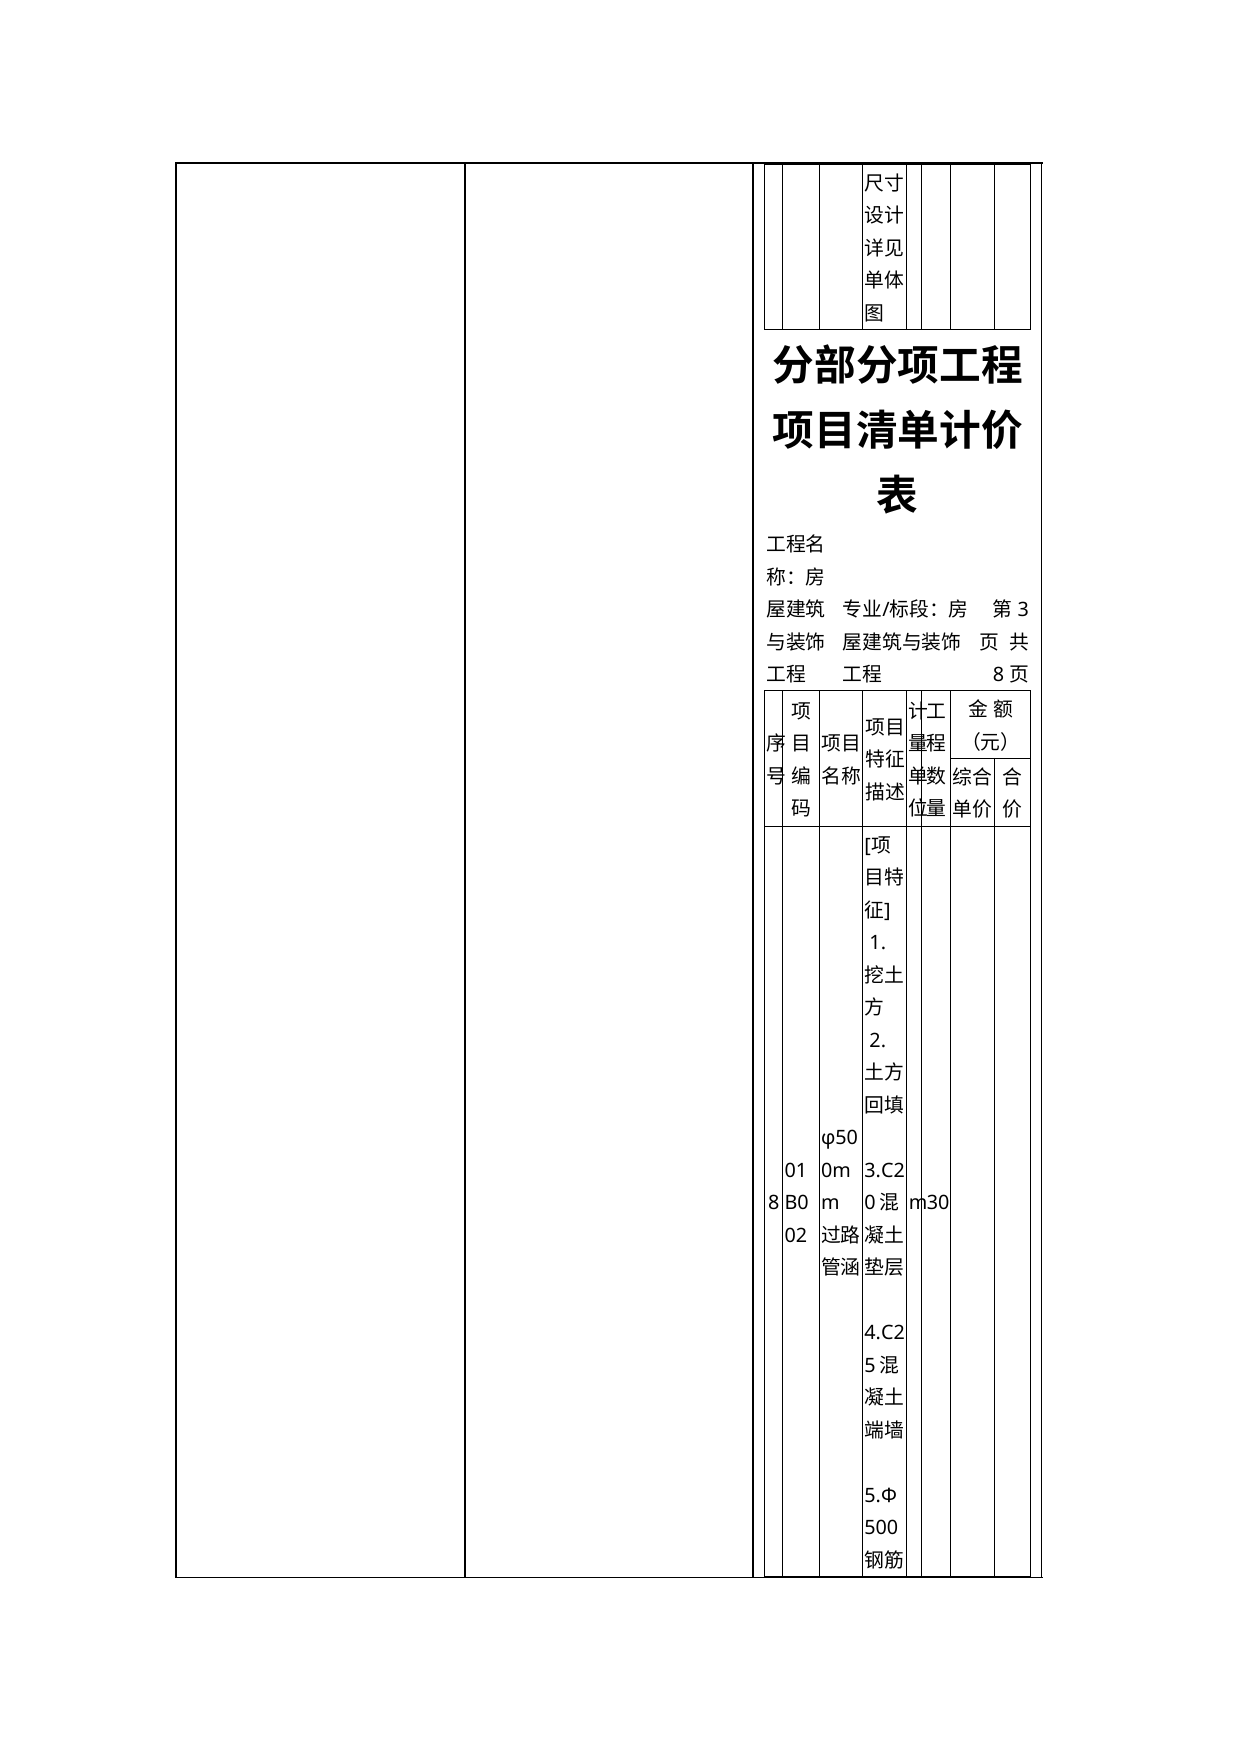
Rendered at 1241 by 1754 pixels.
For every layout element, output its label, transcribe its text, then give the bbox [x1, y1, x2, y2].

table_cell [466, 164, 752, 1577]
table_cell 1 [177, 164, 464, 1577]
